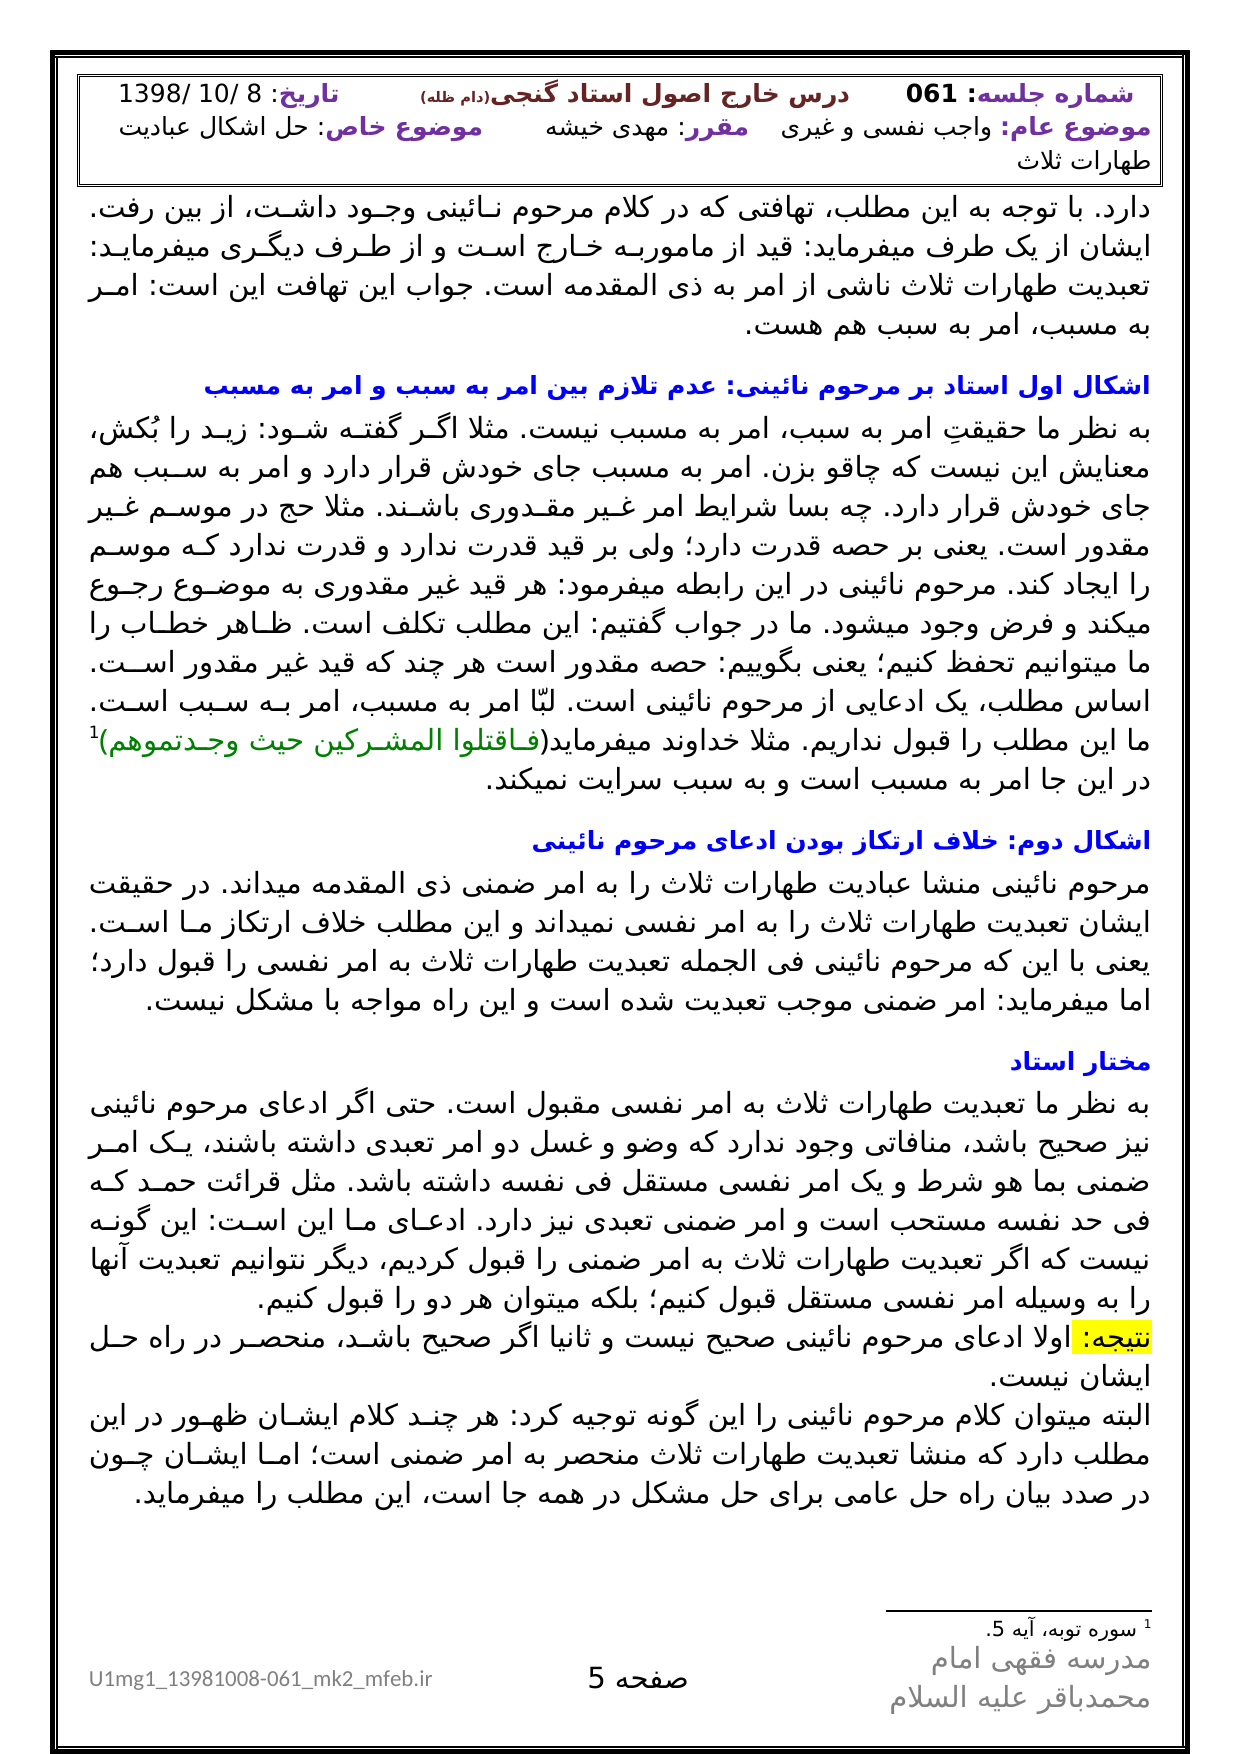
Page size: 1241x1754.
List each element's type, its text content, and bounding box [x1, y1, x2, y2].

text به نظر ما حقیقتِ امر به سبب، امر به مسبب نیست. مثلا اگر گفته شود: زید را بُکش، معنایش این نیست که چاقو بزن. امر به مسبب جای خودش قرار دارد و امر به سبب هم جای خودش قرار دارد. چه بسا شرایط امر غیر مقدوری باشند. مثلا حج در موسم غیر مقدور است. یعنی بر حصه قدرت دارد؛ ولی بر قید قدرت ندارد و قدرت ندارد که موسم را ایجاد کند. مرحوم نائینی در این رابطه میفرمود: هر قید غیر مقدوری به موضوع رجوع میکند و فرض وجود میشود. ما در جواب گفتیم: این مطلب تکلف است. ظاهر خطاب را ما میتوانیم تحفظ کنیم؛ یعنی بگوییم: حصه مقدور است هر چند که قید غیر مقدور است. اساس مطلب، یک ادعایی از مرحوم نائینی است. لبّا امر به مسبب، امر به سبب است. ما این مطلب را قبول نداریم. مثلا خداوند میفرماید﴿فاقتلوا المشرکین حیث وجدتموهم﴾ در این جا امر به مسبب است و به سبب سرایت نمیکند. [89, 411, 1152, 796]
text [89, 191, 1152, 341]
text مرحوم نائینی منشا عبادیت طهارات ثلاث را به امر ضمنی ذی المقدمه میداند. در حقیقت ایشان تعبدیت طهارات ثلاث را به امر نفسی نمیداند و این مطلب خلاف ارتکاز ما است. یعنی با این که مرحوم نائینی فی الجمله تعبدیت طهارات ثلاث به امر نفسی را قبول دارد؛ اما میفرماید: امر ضمنی موجب تعبدیت شده است و این راه مواجه با مشکل نیست. [89, 866, 1152, 1017]
text نتیجه: اولا ادعای مرحوم نائینی صحیح نیست و ثانیا اگر صحیح باشد، منحصر در راه حل ایشان نیست. [89, 1320, 1152, 1393]
text به نظر ما تعبدیت طهارات ثلاث به امر نفسی مقبول است. حتی اگر ادعای مرحوم نائینی نیز صحیح باشد، منافاتی وجود ندارد که وضو و غسل دو امر تعبدی داشته باشند، یک امر ضمنی بما هو شرط و یک امر نفسی مستقل فی نفسه داشته باشد. مثل قرائت حمد که فی حد نفسه مستحب است و امر ضمنی تعبدی نیز دارد. ادعای ما این است: این گونه نیست که اگر تعبدیت طهارات ثلاث به امر ضمنی را قبول کردیم، دیگر نتوانیم تعبدیت آنها را به وسیله امر نفسی مستقل قبول کنیم؛ بلکه میتوان هر دو را قبول کنیم. [89, 1087, 1152, 1315]
subtitle مختار استاد [89, 1047, 1152, 1076]
text البته میتوان کلام مرحوم نائینی را این گونه توجیه کرد: هر چند کلام ایشان ظهور در این مطلب دارد که منشا تعبدیت طهارات ثلاث منحصر به امر ضمنی است؛ اما ایشان چون در صدد بیان راه حل عامی برای حل مشکل در همه جا است، این مطلب را میفرماید. [89, 1398, 1152, 1510]
subtitle اشکال دوم: خلاف ارتکاز بودن ادعای مرحوم نائینی [89, 826, 1152, 855]
subtitle اشکال اول استاد بر مرحوم نائینی: عدم تلازم بین امر به سبب و امر به مسبب [89, 371, 1152, 401]
